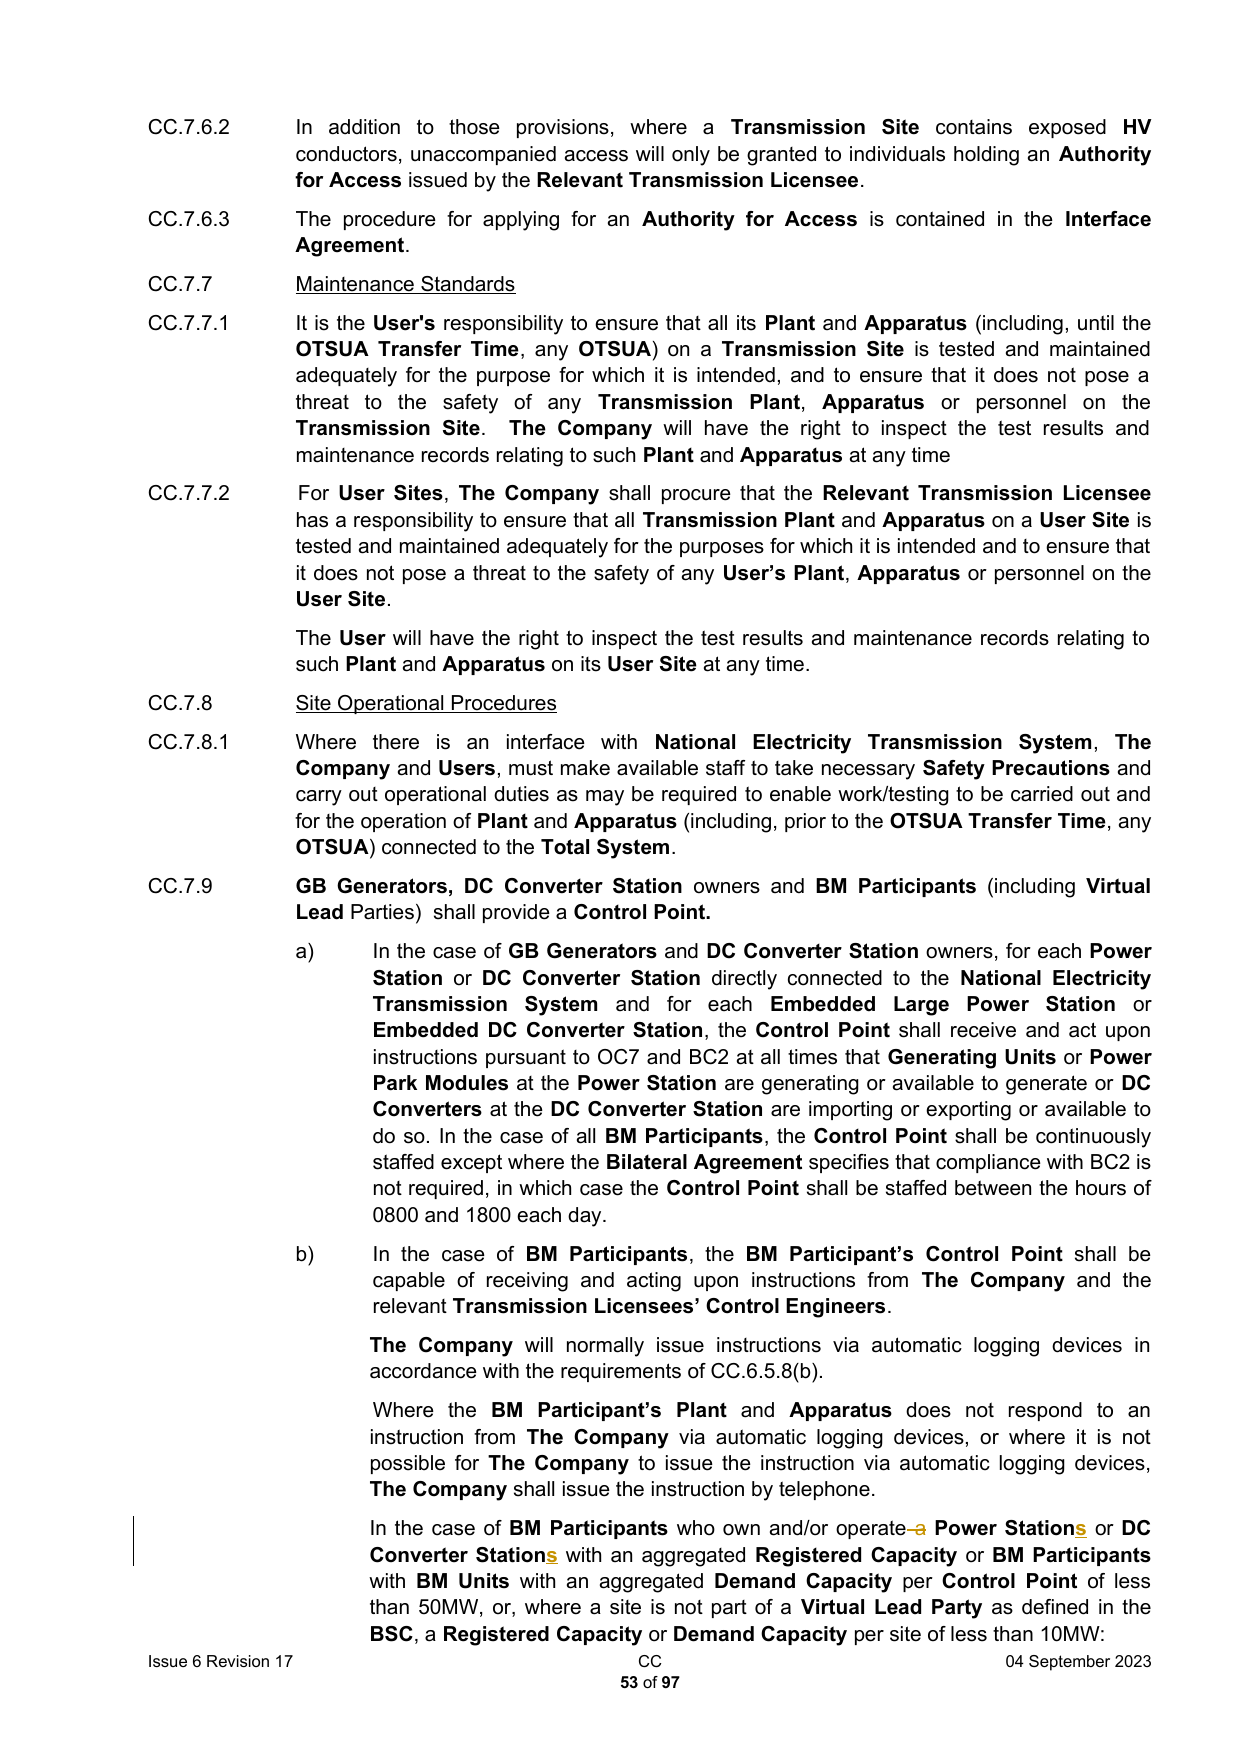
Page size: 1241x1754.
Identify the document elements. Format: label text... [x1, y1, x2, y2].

text CC.7.6.3 The procedure for applying for an Authority for Access is contained in the Interface Agreement. [148, 207, 1152, 257]
text In the case of BM Participants who own and/or operate Power Station or DC Converter Station with an aggregated Registered Capacity or BM Participants with BM Units with an aggregated Demand Capacity per Control Point of less than 50MW, or, where a site is not part of a Virtual Lead Party as defined in the BSC, a Registered Capacity or Demand Capacity per site of less than 10MW: [369, 1516, 1152, 1646]
list In the case of BM Participants, the BM Participant’s Control Point shall be capable of receiving and acting upon instructions from The Company and the relevant Transmission Licensees’ Control Engineers. [295, 1241, 1152, 1318]
text CC.7.7.1 It is the User's responsibility to ensure that all its Plant and Apparatus (including, until the OTSUA Transfer Time, any OTSUA) on a Transmission Site is tested and maintained adequately for the purpose for which it is intended, and to ensure that it does not pose a threat to the safety of any Transmission Plant, Apparatus or personnel on the Transmission Site. The Company will have the right to inspect the test results and maintenance records relating to such Plant and Apparatus at any time [148, 311, 1152, 466]
text CC.7.8.1 Where there is an interface with National Electricity Transmission System, The Company and Users, must make available staff to take necessary Safety Precautions and carry out operational duties as may be required to enable work/testing to be carried out and for the operation of Plant and Apparatus (including, prior to the OTSUA Transfer Time, any OTSUA) connected to the Total System. [148, 729, 1152, 859]
text CC.7.7.2 For User Sites, The Company shall procure that the Relevant Transmission Licensee has a responsibility to ensure that all Transmission Plant and Apparatus on a User Site is tested and maintained adequately for the purposes for which it is intended and to ensure that it does not pose a threat to the safety of any User’s Plant, Apparatus or personnel on the User Site. [148, 481, 1152, 611]
text CC.7.8 Site Operational Procedures [148, 691, 1152, 715]
text The User will have the right to inspect the test results and maintenance records relating to such Plant and Apparatus on its User Site at any time. [148, 626, 1152, 676]
text Where the BM Participant’s Plant and Apparatus does not respond to an instruction from The Company via automatic logging devices, or where it is not possible for The Company to issue the instruction via automatic logging devices, The Company shall issue the instruction by telephone. [369, 1398, 1152, 1501]
text The Company will normally issue instructions via automatic logging devices in accordance with the requirements of CC.6.5.8(b). [369, 1333, 1152, 1383]
text CC.7.9 GB Generators, DC Converter Station owners and BM Participants (including Virtual Lead Parties) shall provide a Control Point. [148, 874, 1152, 924]
text CC.7.6.2 In addition to those provisions, where a Transmission Site contains exposed HV conductors, unaccompanied access will only be granted to individuals holding an Authority for Access issued by the Relevant Transmission Licensee. [148, 115, 1152, 192]
text CC.7.7 Maintenance Standards [148, 272, 1152, 296]
list In the case of GB Generators and DC Converter Station owners, for each Power Station or DC Converter Station directly connected to the National Electricity Transmission System and for each Embedded Large Power Station or Embedded DC Converter Station, the Control Point shall receive and act upon instructions pursuant to OC7 and BC2 at all times that Generating Units or Power Park Modules at the Power Station are generating or available to generate or DC Converters at the DC Converter Station are importing or exporting or available to do so. In the case of all BM Participants, the Control Point shall be continuously staffed except where the Bilateral Agreement specifies that compliance with BC2 is not required, in which case the Control Point shall be staffed between the hours of 0800 and 1800 each day. [295, 939, 1152, 1227]
